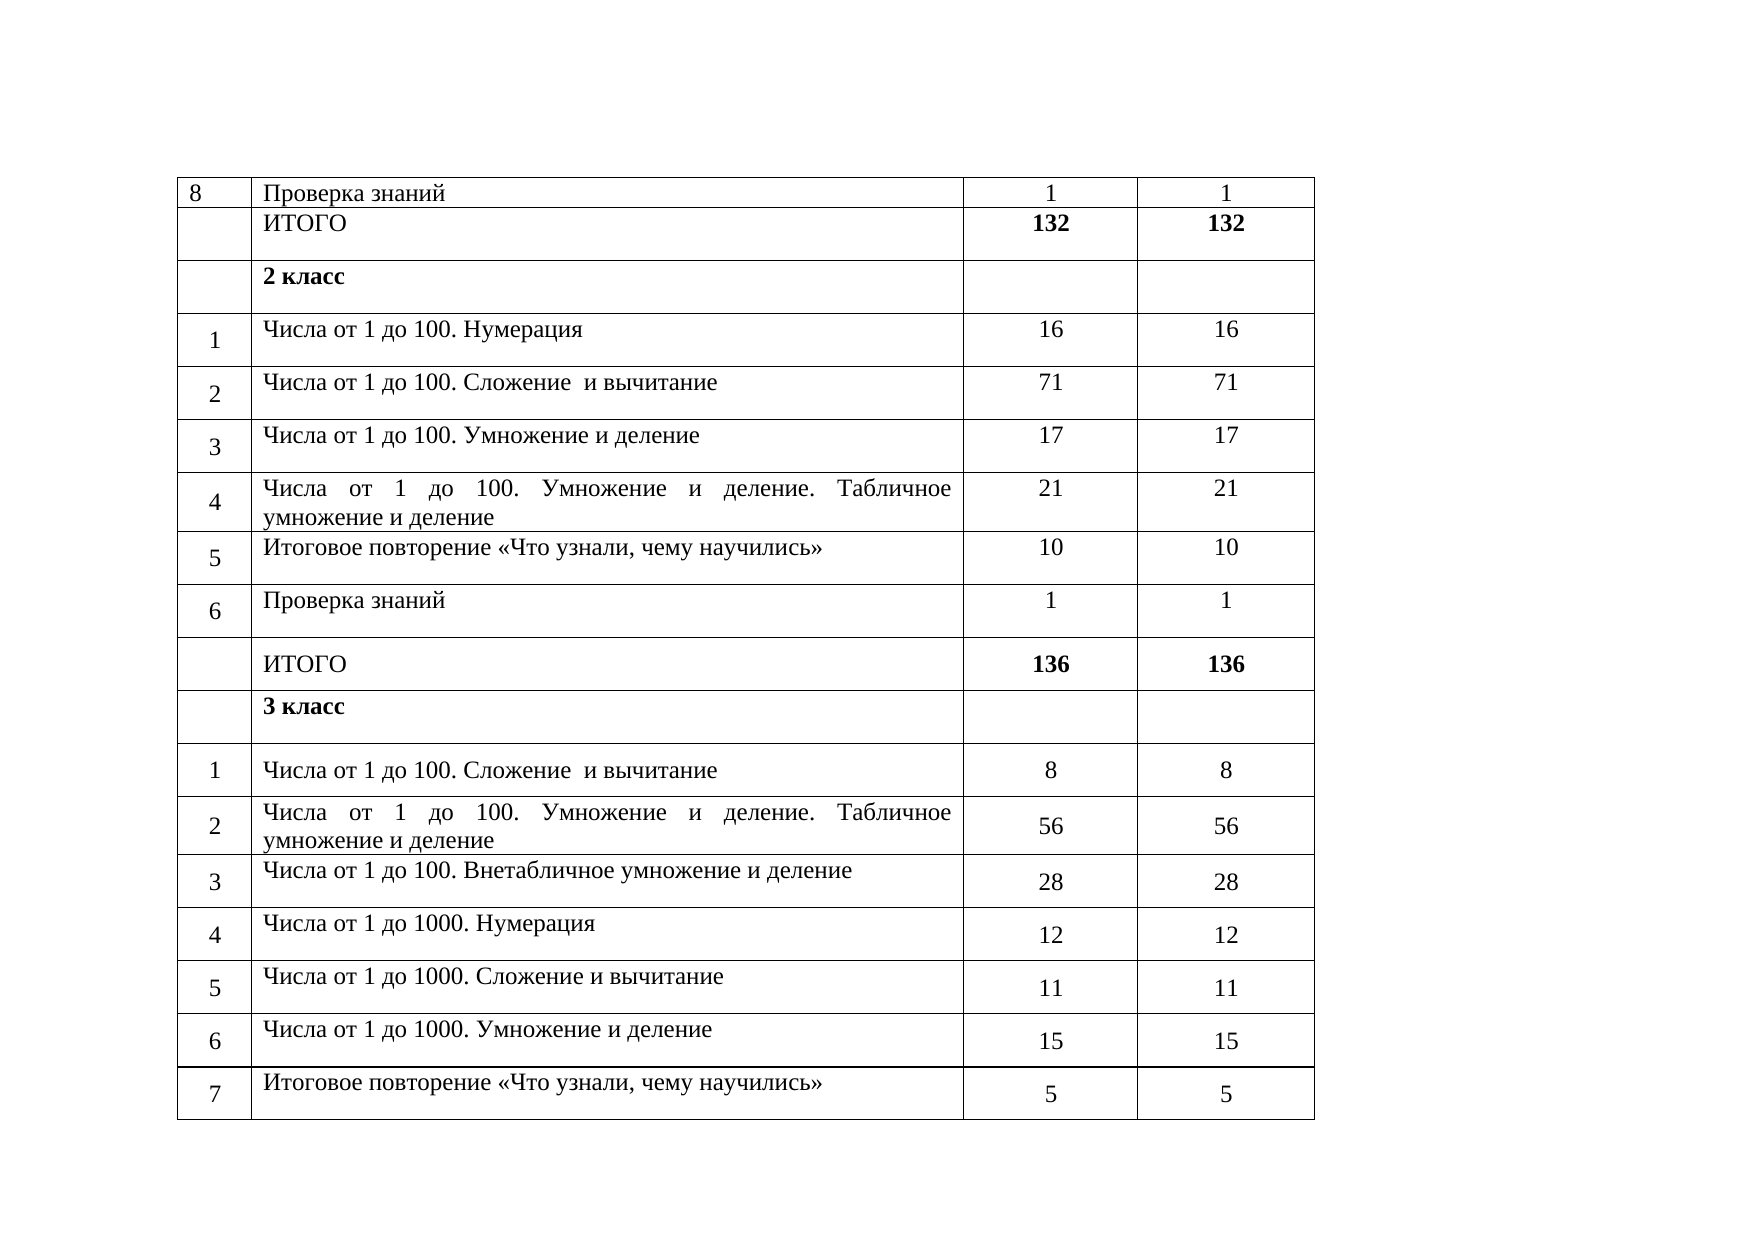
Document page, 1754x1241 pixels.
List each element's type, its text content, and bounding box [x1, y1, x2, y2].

table_cell 11 [964, 961, 1137, 1013]
table_cell ИТОГО [252, 638, 963, 690]
table_cell 5 [1138, 1068, 1314, 1119]
table_cell 5 [178, 532, 251, 584]
table_cell 136 [964, 638, 1137, 690]
table_cell 28 [964, 855, 1137, 907]
table_cell [178, 208, 251, 260]
table_cell Числа от 1 до 100. Умножение и деление. Табличное умножение и деление [252, 797, 963, 854]
table_cell 2 [178, 367, 251, 419]
table_cell 15 [1138, 1014, 1314, 1066]
table_cell Итоговое повторение «Что узнали, чему научились» [252, 532, 963, 584]
table_cell 7 [178, 1068, 251, 1119]
table_cell 3 класс [252, 691, 963, 743]
table_cell 21 [1138, 473, 1314, 531]
table_cell 8 [964, 744, 1137, 796]
table_cell 5 [178, 961, 251, 1013]
table_cell 132 [964, 208, 1137, 260]
table_cell Числа от 1 до 100. Сложение и вычитание [252, 744, 963, 796]
table_cell 1 [964, 585, 1137, 637]
table_cell Числа от 1 до 100. Умножение и деление [252, 420, 963, 472]
table_cell 56 [1138, 797, 1314, 854]
table_cell 10 [1138, 532, 1314, 584]
table_cell [178, 691, 251, 743]
table_cell 12 [964, 908, 1137, 960]
table_cell 4 [178, 908, 251, 960]
table_cell 2 класс [252, 261, 963, 313]
table_cell 5 [964, 1068, 1137, 1119]
table_cell 1 [964, 178, 1137, 207]
table_cell [1138, 691, 1314, 743]
table_cell Числа от 1 до 1000. Нумерация [252, 908, 963, 960]
table_cell 1 [1138, 178, 1314, 207]
table_cell 1 [178, 314, 251, 366]
table_cell [964, 691, 1137, 743]
table_cell Числа от 1 до 100. Сложение и вычитание [252, 367, 963, 419]
table_cell 8 [178, 178, 251, 207]
table_cell Проверка знаний [252, 178, 963, 207]
table_cell 1 [178, 744, 251, 796]
table_cell 2 [178, 797, 251, 854]
table_cell [178, 638, 251, 690]
table_cell 11 [1138, 961, 1314, 1013]
table_cell 71 [964, 367, 1137, 419]
table_cell 12 [1138, 908, 1314, 960]
table_cell 6 [178, 585, 251, 637]
table_cell ИТОГО [252, 208, 963, 260]
table_cell 17 [1138, 420, 1314, 472]
table_cell 28 [1138, 855, 1314, 907]
table_cell [964, 261, 1137, 313]
table_cell Числа от 1 до 1000. Сложение и вычитание [252, 961, 963, 1013]
table_cell [1138, 261, 1314, 313]
table_cell Числа от 1 до 100. Умножение и деление. Табличное умножение и деление [252, 473, 963, 531]
table_cell Числа от 1 до 1000. Умножение и деление [252, 1014, 963, 1066]
table_cell 71 [1138, 367, 1314, 419]
table_cell 17 [964, 420, 1137, 472]
table_cell 3 [178, 420, 251, 472]
table_cell 10 [964, 532, 1137, 584]
table_cell 1 [1138, 585, 1314, 637]
table_cell Итоговое повторение «Что узнали, чему научились» [252, 1068, 963, 1119]
table_cell 16 [964, 314, 1137, 366]
table_cell 3 [178, 855, 251, 907]
table_cell 8 [1138, 744, 1314, 796]
table_cell Числа от 1 до 100. Нумерация [252, 314, 963, 366]
table_cell 4 [178, 473, 251, 531]
table_cell 56 [964, 797, 1137, 854]
table_cell 16 [1138, 314, 1314, 366]
table_cell 132 [1138, 208, 1314, 260]
table_cell Числа от 1 до 100. Внетабличное умножение и деление [252, 855, 963, 907]
table_cell 15 [964, 1014, 1137, 1066]
table_cell 21 [964, 473, 1137, 531]
table_cell [178, 261, 251, 313]
table_cell Проверка знаний [252, 585, 963, 637]
table_cell 136 [1138, 638, 1314, 690]
table_cell 6 [178, 1014, 251, 1066]
